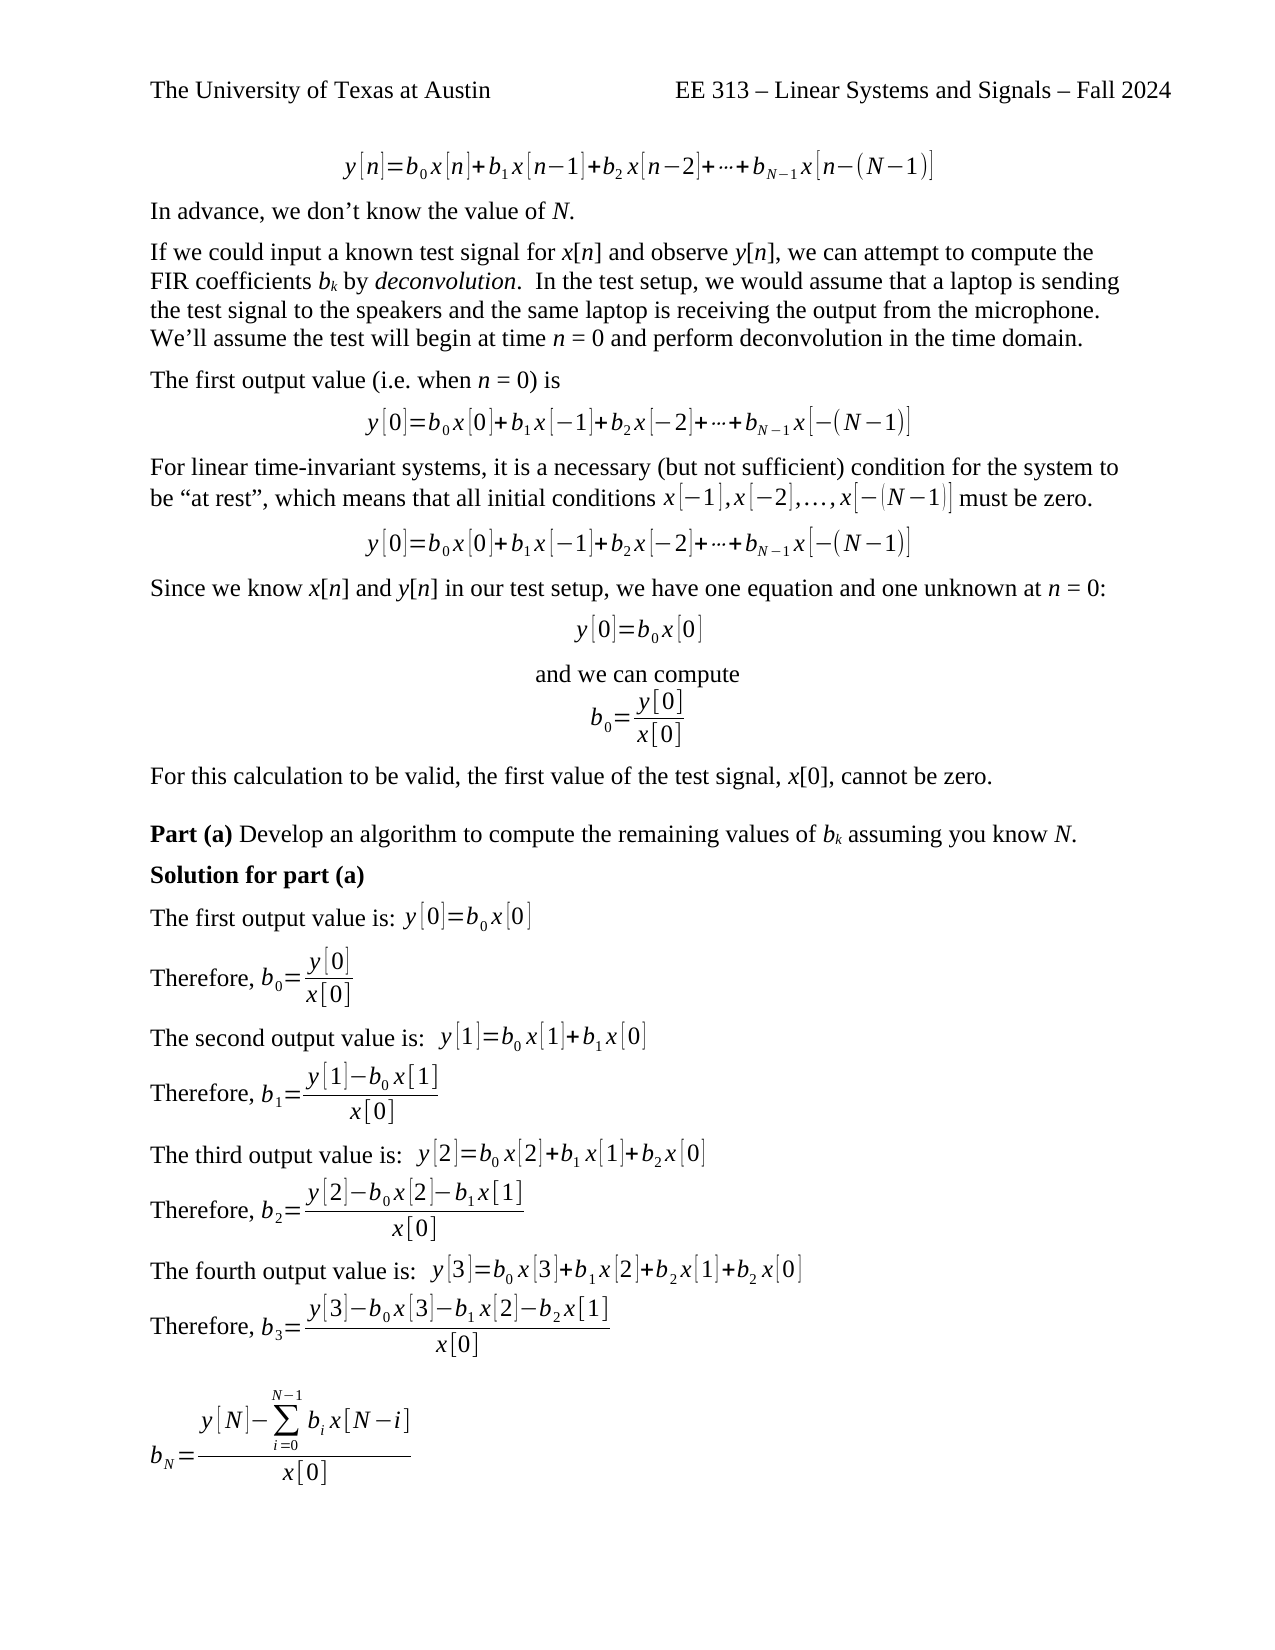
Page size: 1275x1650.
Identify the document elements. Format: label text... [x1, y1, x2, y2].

text For linear time-invariant systems, it is a necessary (but not sufficient) condition for the system to be “at rest”, which means that all initial conditions must be zero. [150, 452, 1125, 514]
text Therefore, [150, 1293, 1125, 1358]
text Since we know x[n] and y[n] in our test setup, we have one equation and one unknown at n = 0: [150, 573, 1125, 602]
text The first output value (i.e. when n = 0) is [150, 365, 1125, 393]
text Therefore, [150, 1177, 1125, 1242]
text Part (a) Develop an algorithm to compute the remaining values of bk assuming you know N. [150, 819, 1125, 847]
text The fourth output value is: [150, 1254, 1125, 1287]
text Therefore, [150, 1061, 1125, 1125]
text The first output value is: [150, 901, 1125, 934]
text Solution for part (a) [150, 860, 1125, 889]
text If we could input a known test signal for x[n] and observe y[n], we can attempt to compute the FIR coefficients bk by deconvolution. In the test setup, we would assume that a laptop is sending the test signal to the speakers and the same laptop is receiving the output from the microphone. We’ll assume the test will begin at time n = 0 and perform deconvolution in the time domain. [150, 237, 1125, 352]
text For this calculation to be valid, the first value of the test signal, x[0], cannot be zero. [150, 761, 1125, 790]
text The third output value is: [150, 1138, 1125, 1171]
text In advance, we don’t know the value of N. [150, 196, 1125, 225]
text and we can compute [150, 659, 1125, 749]
text The second output value is: [150, 1021, 1125, 1054]
text Therefore, [150, 946, 1125, 1009]
